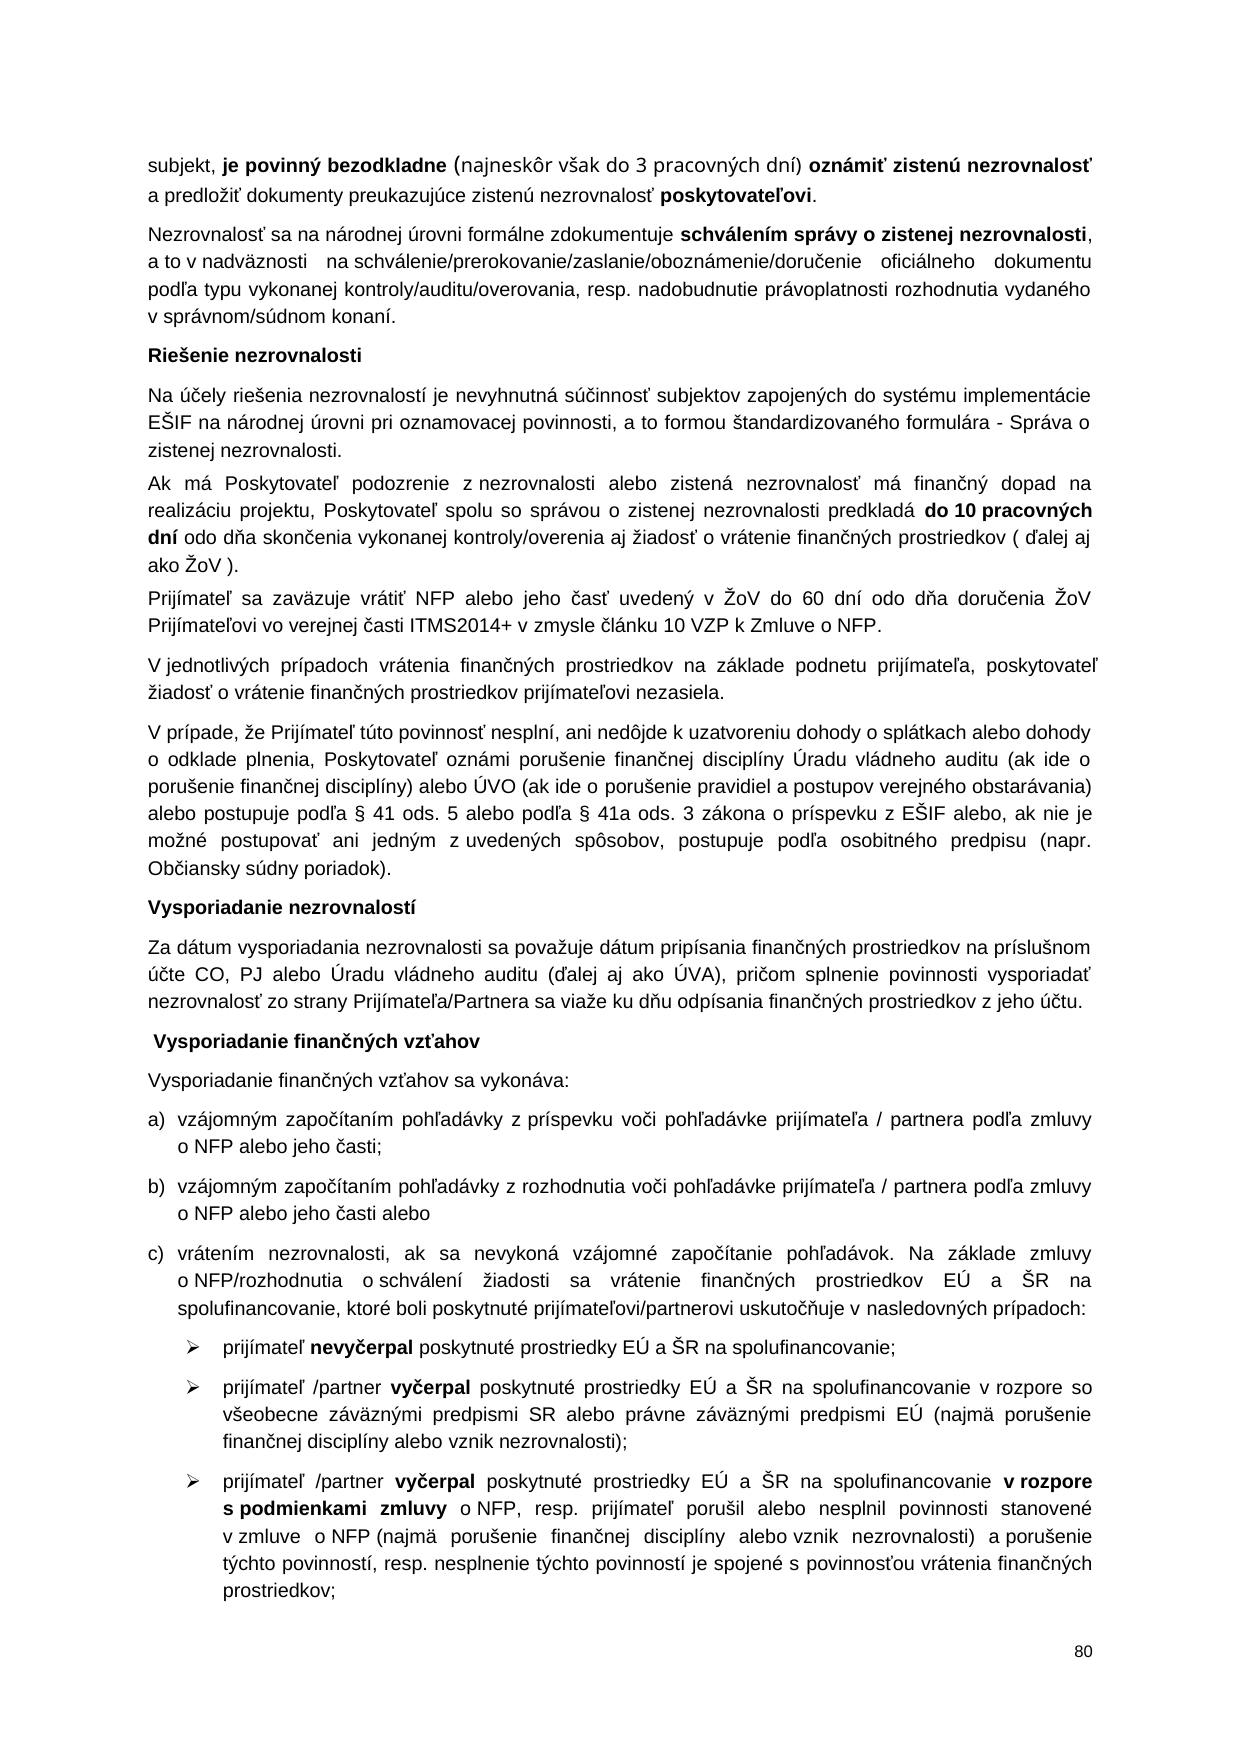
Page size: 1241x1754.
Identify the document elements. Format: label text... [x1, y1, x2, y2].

text Riešenie nezrovnalosti [148, 344, 1092, 367]
text Vysporiadanie finančných vzťahov sa vykonáva: [148, 1068, 1092, 1091]
text Prijímateľ sa zaväzuje vrátiť NFP alebo jeho časť uvedený v ŽoV do 60 dní odo dňa doručenia ŽoV Prijímateľovi vo verejnej časti ITMS2014+ v zmysle článku 10 VZP k Zmluve o NFP. [148, 587, 1092, 637]
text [148, 148, 1092, 206]
list prijímateľ nevyčerpal poskytnuté prostriedky EÚ a ŠR na spolufinancovanie; [185, 1336, 1092, 1359]
list vrátením nezrovnalosti, ak sa nevykoná vzájomné započítanie pohľadávok. Na základe zmluvy o NFP/rozhodnutia o schválení žiadosti sa vrátenie finančných prostriedkov EÚ a ŠR na spolufinancovanie, ktoré boli poskytnuté prijímateľovi/partnerovi uskutočňuje v nasledovných prípadoch: [148, 1242, 1092, 1319]
text Vysporiadanie nezrovnalostí [148, 896, 1092, 919]
text V jednotlivých prípadoch vrátenia finančných prostriedkov na základe podnetu prijímateľa, poskytovateľ žiadosť o vrátenie finančných prostriedkov prijímateľovi nezasiela. [148, 654, 1098, 704]
text Na účely riešenia nezrovnalostí je nevyhnutná súčinnosť subjektov zapojených do systému implementácie EŠIF na národnej úrovni pri oznamovacej povinnosti, a to formou štandardizovaného formulára - Správa o zistenej nezrovnalosti. [148, 384, 1092, 461]
list vzájomným započítaním pohľadávky z príspevku voči pohľadávke prijímateľa / partnera podľa zmluvy o NFP alebo jeho časti; [148, 1108, 1092, 1158]
text Ak má Poskytovateľ podozrenie z nezrovnalosti alebo zistená nezrovnalosť má finančný dopad na realizáciu projektu, Poskytovateľ spolu so správou o zistenej nezrovnalosti predkladá do 10 pracovných dní odo dňa skončenia vykonanej kontroly/overenia aj žiadosť o vrátenie finančných prostriedkov ( ďalej aj ako ŽoV ). [148, 472, 1092, 576]
list prijímateľ /partner vyčerpal poskytnuté prostriedky EÚ a ŠR na spolufinancovanie v rozpore so všeobecne záväznými predpismi SR alebo právne záväznými predpismi EÚ (najmä porušenie finančnej disciplíny alebo vznik nezrovnalosti); [185, 1376, 1092, 1453]
list vzájomným započítaním pohľadávky z rozhodnutia voči pohľadávke prijímateľa / partnera podľa zmluvy o NFP alebo jeho časti alebo [148, 1175, 1092, 1225]
list prijímateľ /partner vyčerpal poskytnuté prostriedky EÚ a ŠR na spolufinancovanie v rozpore s podmienkami zmluvy o NFP, resp. prijímateľ porušil alebo nesplnil povinnosti stanovené v zmluve o NFP (najmä porušenie finančnej disciplíny alebo vznik nezrovnalosti) a porušenie týchto povinností, resp. nesplnenie týchto povinností je spojené s povinnosťou vrátenia finančných prostriedkov; [185, 1470, 1092, 1602]
text Vysporiadanie finančných vzťahov [148, 1030, 1092, 1053]
text Nezrovnalosť sa na národnej úrovni formálne zdokumentuje schválením správy o zistenej nezrovnalosti, a to v nadväznosti na schválenie/prerokovanie/zaslanie/oboznámenie/doručenie oficiálneho dokumentu podľa typu vykonanej kontroly/auditu/overovania, resp. nadobudnutie právoplatnosti rozhodnutia vydaného v správnom/súdnom konaní. [148, 223, 1092, 327]
text Za dátum vysporiadania nezrovnalosti sa považuje dátum pripísania finančných prostriedkov na príslušnom účte CO, PJ alebo Úradu vládneho auditu (ďalej aj ako ÚVA), pričom splnenie povinnosti vysporiadať nezrovnalosť zo strany Prijímateľa/Partnera sa viaže ku dňu odpísania finančných prostriedkov z jeho účtu. [148, 936, 1092, 1013]
text V prípade, že Prijímateľ túto povinnosť nesplní, ani nedôjde k uzatvoreniu dohody o splátkach alebo dohody o odklade plnenia, Poskytovateľ oznámi porušenie finančnej disciplíny Úradu vládneho auditu (ak ide o porušenie finančnej disciplíny) alebo ÚVO (ak ide o porušenie pravidiel a postupov verejného obstarávania) alebo postupuje podľa § 41 ods. 5 alebo podľa § 41a ods. 3 zákona o príspevku z EŠIF alebo, ak nie je možné postupovať ani jedným z uvedených spôsobov, postupuje podľa osobitného predpisu (napr. Občiansky súdny poriadok). [148, 721, 1092, 879]
